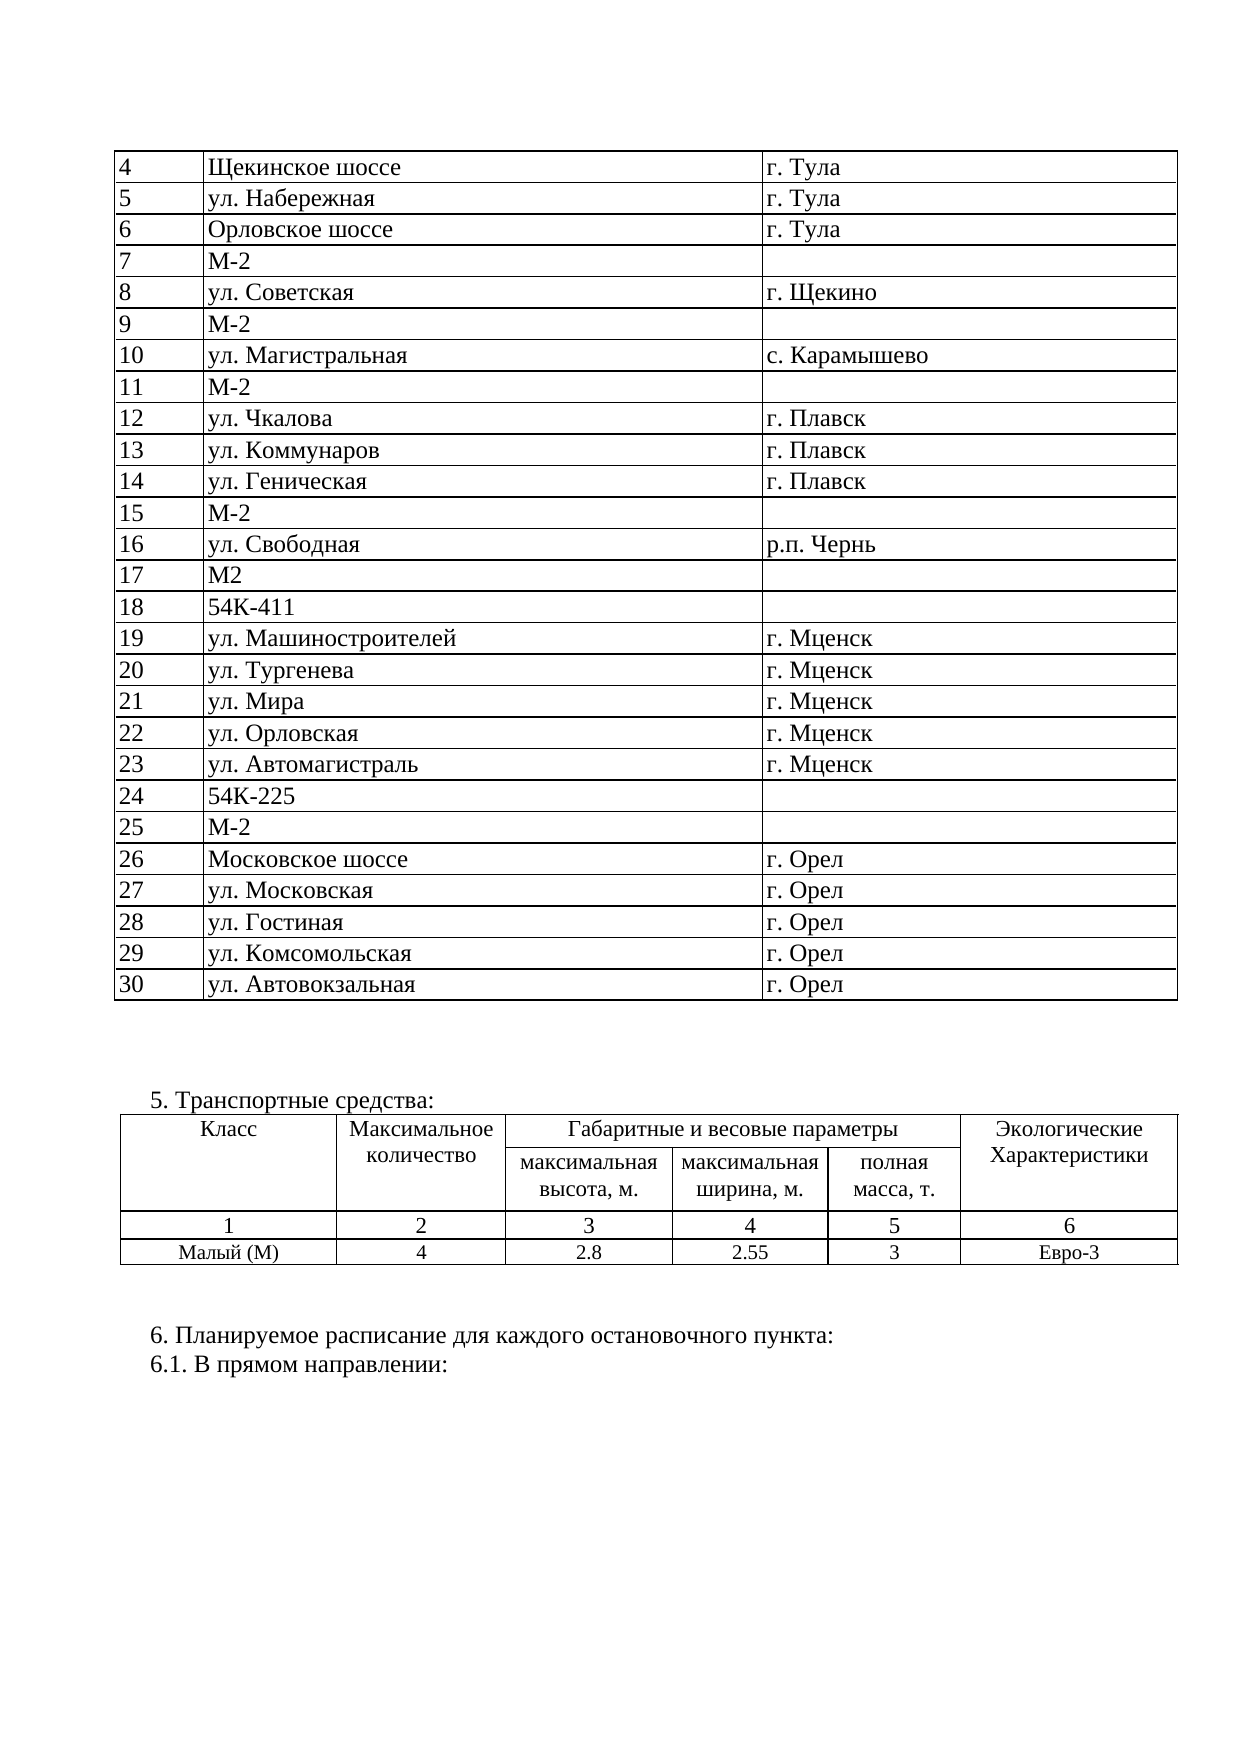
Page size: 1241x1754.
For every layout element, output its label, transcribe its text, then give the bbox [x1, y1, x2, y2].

table_cell г. Орел [763, 905, 1177, 936]
table_cell 26 [115, 843, 203, 873]
table_cell 13 [115, 434, 203, 464]
table_cell 17 [115, 560, 203, 590]
table_cell М-2 [204, 372, 762, 402]
table_cell г. Плавск [763, 465, 1177, 496]
table_cell р.п. Чернь [763, 528, 1177, 559]
table_cell 1 [121, 1212, 336, 1238]
table_cell [763, 559, 1177, 590]
table_cell 29 [115, 938, 203, 968]
table_cell [763, 496, 1177, 527]
table_cell Евро-3 [961, 1240, 1177, 1264]
table_cell 14 [115, 466, 203, 496]
table_cell максимальная высота, м. [506, 1148, 672, 1210]
table_cell ул. Набережная [204, 183, 762, 213]
table_cell ул. Тургенева [204, 655, 762, 685]
table_cell ул. Орловская [204, 718, 762, 748]
table_cell 3 [829, 1240, 960, 1264]
table_cell ул. Автовокзальная [204, 970, 762, 999]
table_cell полная масса, т. [829, 1148, 960, 1210]
table_cell г. Мценск [763, 622, 1177, 653]
table_header Габаритные и весовые параметры [506, 1115, 960, 1147]
table_cell 24 [115, 780, 203, 811]
table_cell 4 [337, 1240, 505, 1264]
table_cell г. Тула [763, 152, 1177, 181]
table_cell 7 [115, 245, 203, 276]
table_cell г. Плавск [763, 402, 1177, 433]
table_cell ул. Чкалова [204, 403, 762, 433]
table_cell Орловское шоссе [204, 215, 762, 244]
table_cell Малый (М) [121, 1240, 336, 1264]
table_cell 54К-411 [204, 592, 762, 622]
table_cell г. Орел [763, 936, 1177, 968]
table_cell 20 [115, 654, 203, 685]
table_cell ул. Свободная [204, 529, 762, 559]
text 6. Планируемое расписание для каждого остановочного пункта: [150, 1320, 1090, 1349]
table_cell 16 [115, 529, 203, 559]
table_cell [763, 590, 1177, 622]
table_cell 18 [115, 591, 203, 622]
table_cell максимальная ширина, м. [673, 1148, 827, 1210]
table_cell 27 [115, 875, 203, 905]
table_cell ул. Геническая [204, 466, 762, 496]
table_cell 19 [115, 623, 203, 653]
table_cell г. Орел [763, 968, 1177, 999]
table_cell 8 [115, 277, 203, 307]
text 5. Транспортные средства: [150, 1085, 1090, 1113]
table_header Класс [121, 1115, 336, 1210]
table_cell [763, 811, 1177, 842]
table_cell ул. Автомагистраль [204, 749, 762, 779]
table_cell 54К-225 [204, 781, 762, 811]
table_cell г. Плавск [763, 433, 1177, 464]
table_cell г. Мценск [763, 653, 1177, 685]
table_cell [763, 779, 1177, 811]
table_cell [763, 307, 1177, 339]
table_cell г. Тула [763, 181, 1177, 213]
text 6.1. В прямом направлении: [150, 1349, 1090, 1378]
table_cell ул. Коммунаров [204, 435, 762, 464]
table_cell 10 [115, 340, 203, 370]
table_cell 4 [115, 152, 203, 181]
table_cell ул. Машиностроителей [204, 623, 762, 653]
table_cell [763, 244, 1177, 276]
table_cell 2.55 [673, 1240, 827, 1264]
table_cell [763, 370, 1177, 402]
table_cell 22 [115, 717, 203, 748]
table_cell 2 [337, 1212, 505, 1238]
table_cell г. Орел [763, 842, 1177, 873]
table_cell г. Щекино [763, 276, 1177, 307]
table_cell 5 [829, 1212, 960, 1238]
table_cell М-2 [204, 246, 762, 276]
table_header Экологические Характеристики [961, 1115, 1177, 1210]
table_cell 15 [115, 497, 203, 527]
table_cell 12 [115, 403, 203, 433]
table_cell М-2 [204, 309, 762, 339]
table_cell г. Мценск [763, 716, 1177, 748]
table_cell ул. Магистральная [204, 340, 762, 370]
table_cell 4 [673, 1212, 827, 1238]
table_cell ул. Московская [204, 875, 762, 905]
table_cell 25 [115, 812, 203, 842]
table_cell г. Тула [763, 213, 1177, 244]
table_cell ул. Гостиная [204, 907, 762, 936]
table_cell с. Карамышево [763, 339, 1177, 370]
table_cell 21 [115, 686, 203, 716]
table_cell М-2 [204, 812, 762, 842]
table_cell 11 [115, 371, 203, 402]
table_cell г. Орел [763, 874, 1177, 905]
table_cell ул. Комсомольская [204, 938, 762, 968]
table_cell г. Мценск [763, 748, 1177, 779]
table_cell М-2 [204, 498, 762, 527]
table_cell 9 [115, 308, 203, 339]
table_cell ул. Мира [204, 686, 762, 716]
table_cell г. Мценск [763, 685, 1177, 716]
table_cell М2 [204, 561, 762, 590]
table_cell 6 [115, 214, 203, 244]
table_cell Московское шоссе [204, 844, 762, 873]
table_header Максимальное количество [337, 1115, 505, 1210]
table_cell 2.8 [506, 1240, 672, 1264]
table_cell 30 [115, 969, 203, 999]
table_cell 28 [115, 906, 203, 936]
table_cell ул. Советская [204, 277, 762, 307]
table_cell 23 [115, 749, 203, 779]
table_cell 3 [506, 1212, 672, 1238]
table_cell Щекинское шоссе [204, 152, 762, 181]
table_cell 5 [115, 183, 203, 213]
table_cell 6 [961, 1212, 1177, 1238]
